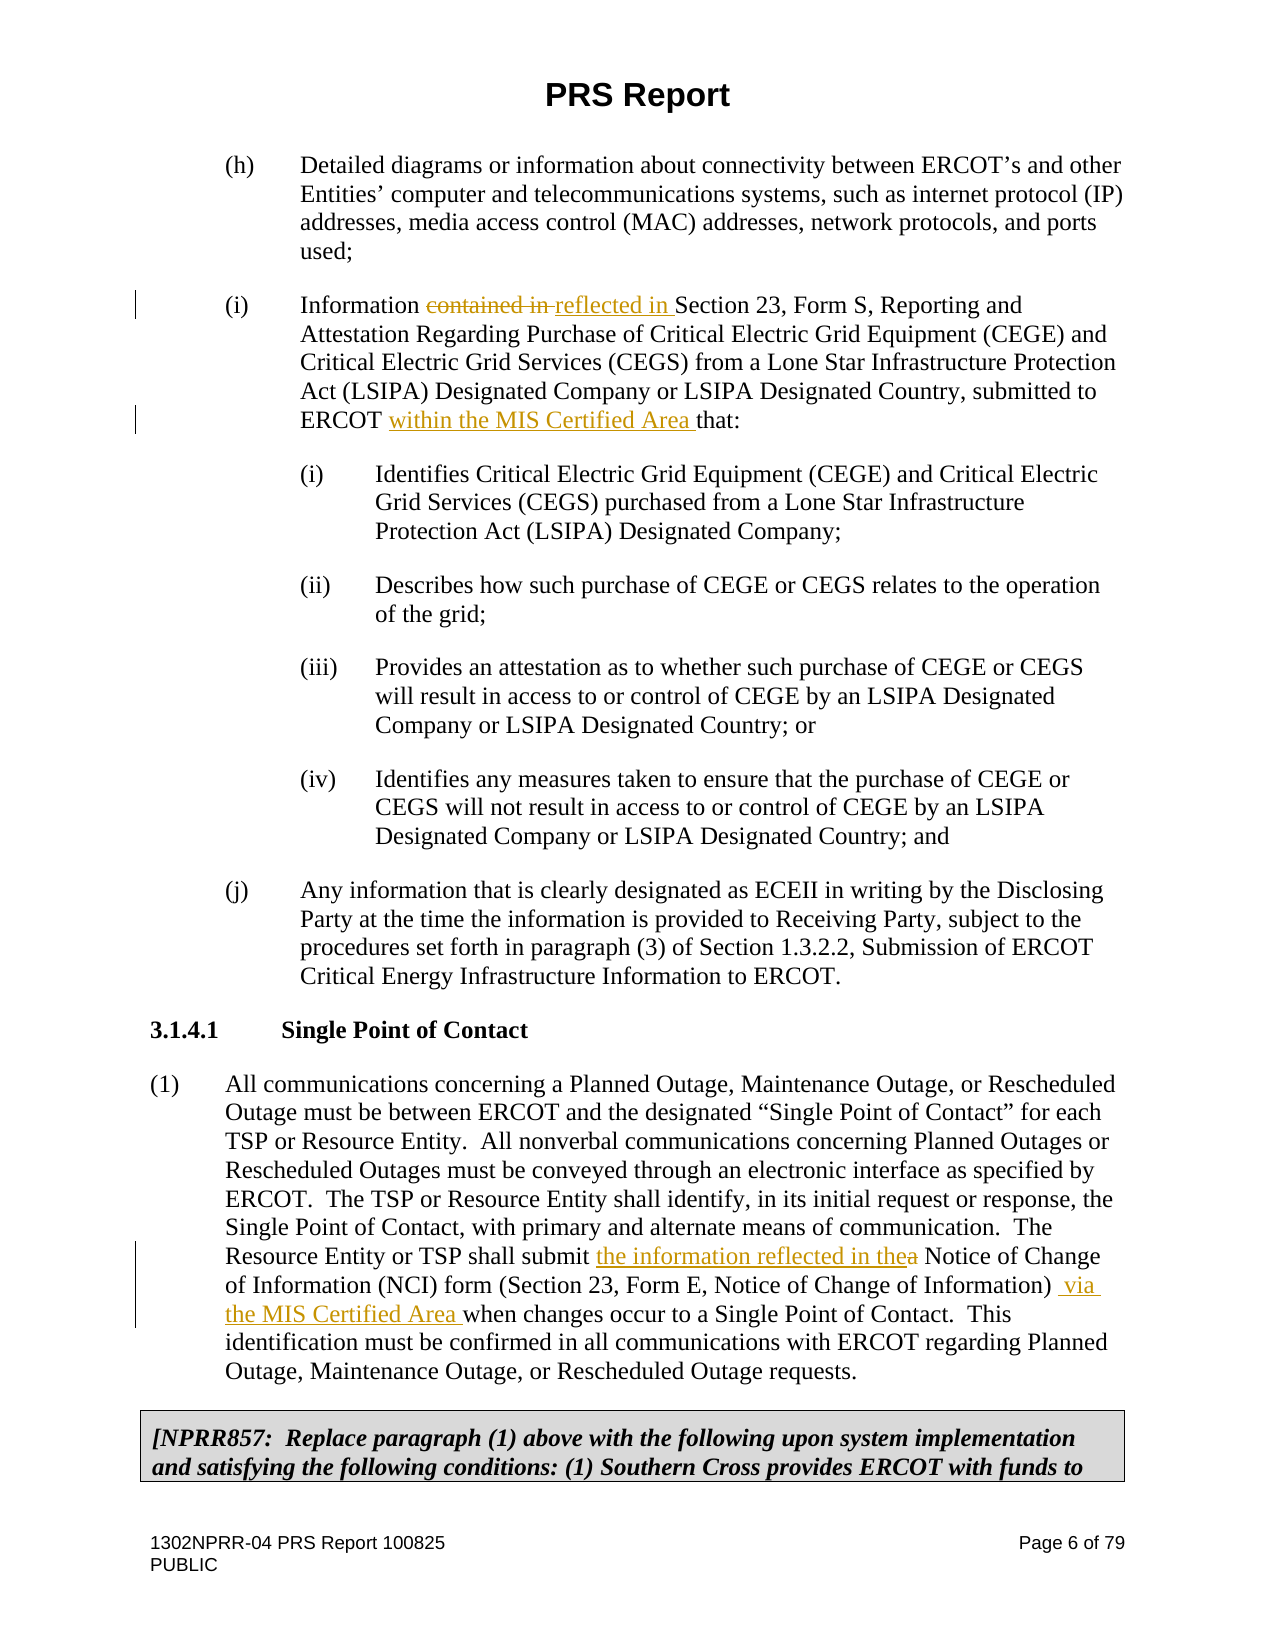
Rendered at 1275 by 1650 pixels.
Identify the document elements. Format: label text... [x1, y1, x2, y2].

text (i) Information Section 23, Form S, Reporting and Attestation Regarding Purchase of Critical Electric Grid Equipment (CEGE) and Critical Electric Grid Services (CEGS) from a Lone Star Infrastructure Protection Act (LSIPA) Designated Company or LSIPA Designated Country, submitted to ERCOT that: [225, 290, 1125, 434]
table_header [141, 1411, 1124, 1481]
text (iii) Provides an attestation as to whether such purchase of CEGE or CEGS will result in access to or control of CEGE by an LSIPA Designated Company or LSIPA Designated Country; or [300, 652, 1125, 739]
text (1) All communications concerning a Planned Outage, Maintenance Outage, or Rescheduled Outage must be between ERCOT and the designated “Single Point of Contact” for each TSP or Resource Entity. All nonverbal communications concerning Planned Outages or Rescheduled Outages must be conveyed through an electronic interface as specified by ERCOT. The TSP or Resource Entity shall identify, in its initial request or response, the Single Point of Contact, with primary and alternate means of communication. The Resource Entity or TSP shall submit Notice of Change of Information (NCI) form (Section 23, Form E, Notice of Change of Information) when changes occur to a Single Point of Contact. This identification must be confirmed in all communications with ERCOT regarding Planned Outage, Maintenance Outage, or Rescheduled Outage requests. [150, 1069, 1125, 1385]
text (i) Identifies Critical Electric Grid Equipment (CEGE) and Critical Electric Grid Services (CEGS) purchased from a Lone Star Infrastructure Protection Act (LSIPA) Designated Company; [300, 459, 1125, 545]
text 3.1.4.1 Single Point of Contact [150, 1015, 1125, 1044]
text (j) Any information that is clearly designated as ECEII in writing by the Disclosing Party at the time the information is provided to Receiving Party, subject to the procedures set forth in paragraph (3) of Section 1.3.2.2, Submission of ERCOT Critical Energy Infrastructure Information to ERCOT. [225, 875, 1125, 990]
text (ii) Describes how such purchase of CEGE or CEGS relates to the operation of the grid; [300, 570, 1125, 627]
text (iv) Identifies any measures taken to ensure that the purchase of CEGE or CEGS will not result in access to or control of CEGE by an LSIPA Designated Company or LSIPA Designated Country; and [300, 764, 1125, 850]
text (h) Detailed diagrams or information about connectivity between ERCOT’s and other Entities’ computer and telecommunications systems, such as internet protocol (IP) addresses, media access control (MAC) addresses, network protocols, and ports used; [225, 150, 1125, 265]
